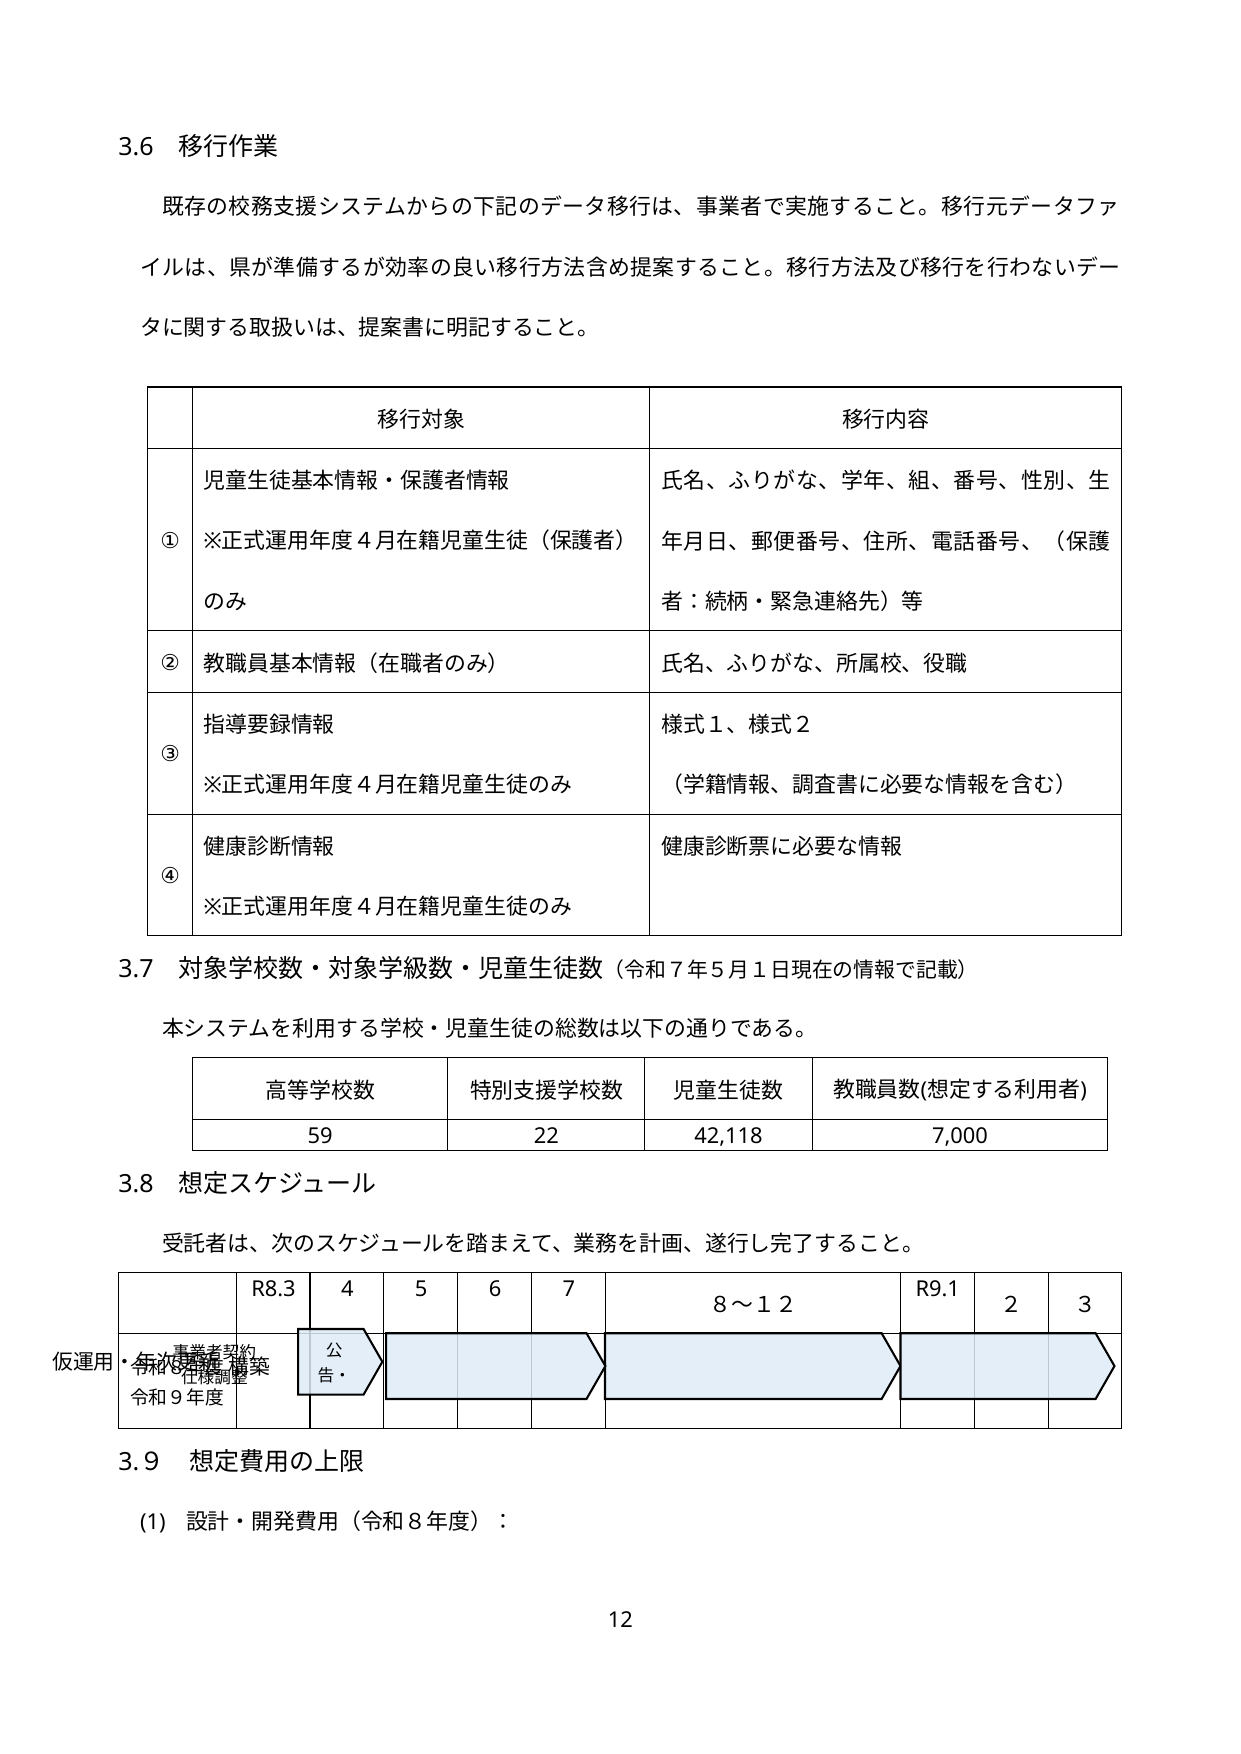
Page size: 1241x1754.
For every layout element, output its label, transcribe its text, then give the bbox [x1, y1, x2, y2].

table_cell 22 [448, 1120, 644, 1150]
table_header ８～１２ [606, 1273, 900, 1333]
table_cell 氏名、ふりがな、学年、組、番号、性別、生年月日、郵便番号、住所、電話番号、（保護者：続柄・緊急連絡先）等 [650, 449, 1121, 630]
table_header [148, 388, 192, 448]
table_cell [369, 1334, 383, 1358]
table_header 特別支援学校数 [448, 1058, 644, 1119]
table_cell 令和８年度 令和９年度 [119, 1334, 236, 1428]
table_header 4 [311, 1273, 383, 1333]
table_cell [237, 1334, 309, 1428]
subtitle 3.8 想定スケジュール [118, 1151, 1122, 1211]
table_header [119, 1273, 236, 1333]
text 受託者は、次のスケジュールを踏まえて、業務を計画、遂行し完了すること。 [140, 1211, 1122, 1272]
table_header R9.1 [901, 1273, 974, 1332]
table_header ３ [1049, 1273, 1121, 1333]
table_cell [1049, 1334, 1121, 1428]
list 設計・開発費用（令和８年度）： [140, 1490, 1122, 1550]
table_cell 7,000 [813, 1120, 1107, 1150]
table_cell 42,118 [645, 1120, 812, 1150]
table_header 児童生徒数 [645, 1058, 812, 1119]
table_cell ① [148, 449, 192, 630]
table_cell ② [148, 631, 192, 692]
table_header 6 [458, 1273, 531, 1332]
table_cell 児童生徒基本情報・保護者情報 ※正式運用年度４月在籍児童生徒（保護者）のみ [193, 449, 649, 630]
table_cell 教職員基本情報（在職者のみ） [193, 631, 649, 692]
table_cell [589, 1334, 603, 1358]
table_header ２ [975, 1273, 1048, 1332]
table_cell [901, 1401, 974, 1428]
table_header 移行対象 [193, 388, 649, 448]
table_cell [606, 1373, 900, 1428]
subtitle 3.7 対象学校数・対象学級数・児童生徒数（令和７年５月１日現在の情報で記載） [118, 936, 1122, 997]
table_header 教職員数(想定する利用者) [813, 1058, 1107, 1119]
table_cell [884, 1334, 899, 1359]
table_cell [532, 1375, 605, 1428]
table_cell ④ [148, 815, 192, 935]
subtitle 3.6 移行作業 [118, 114, 1122, 175]
subtitle 3.９ 想定費用の上限 [118, 1429, 1122, 1490]
text 既存の校務支援システムからの下記のデータ移行は、事業者で実施すること。移行元データファイルは、県が準備するが効率の良い移行方法含め提案すること。移行方法及び移行を行わないデータに関する取扱いは、提案書に明記すること。 [140, 175, 1122, 356]
table_cell 健康診断票に必要な情報 [650, 815, 1121, 935]
table_cell 指導要録情報 ※正式運用年度４月在籍児童生徒のみ [193, 693, 649, 813]
table_cell [384, 1334, 457, 1428]
table_cell 様式１、様式２ （学籍情報、調査書に必要な情報を含む） [650, 693, 1121, 813]
table_cell 59 [193, 1120, 447, 1150]
table_header 7 [532, 1273, 605, 1333]
table_cell 氏名、ふりがな、所属校、役職 [650, 631, 1121, 692]
table_header R8.3 [237, 1273, 309, 1333]
text 本システムを利用する学校・児童生徒の総数は以下の通りである。 [140, 997, 1122, 1057]
table_header 5 [384, 1273, 457, 1333]
table_header 移行内容 [650, 388, 1121, 448]
table_cell [311, 1365, 383, 1428]
table_cell 健康診断情報 ※正式運用年度４月在籍児童生徒のみ [193, 815, 649, 935]
table_header 高等学校数 [193, 1058, 447, 1119]
table_cell ③ [148, 693, 192, 813]
table_cell [975, 1401, 1048, 1428]
table_cell [458, 1401, 531, 1428]
